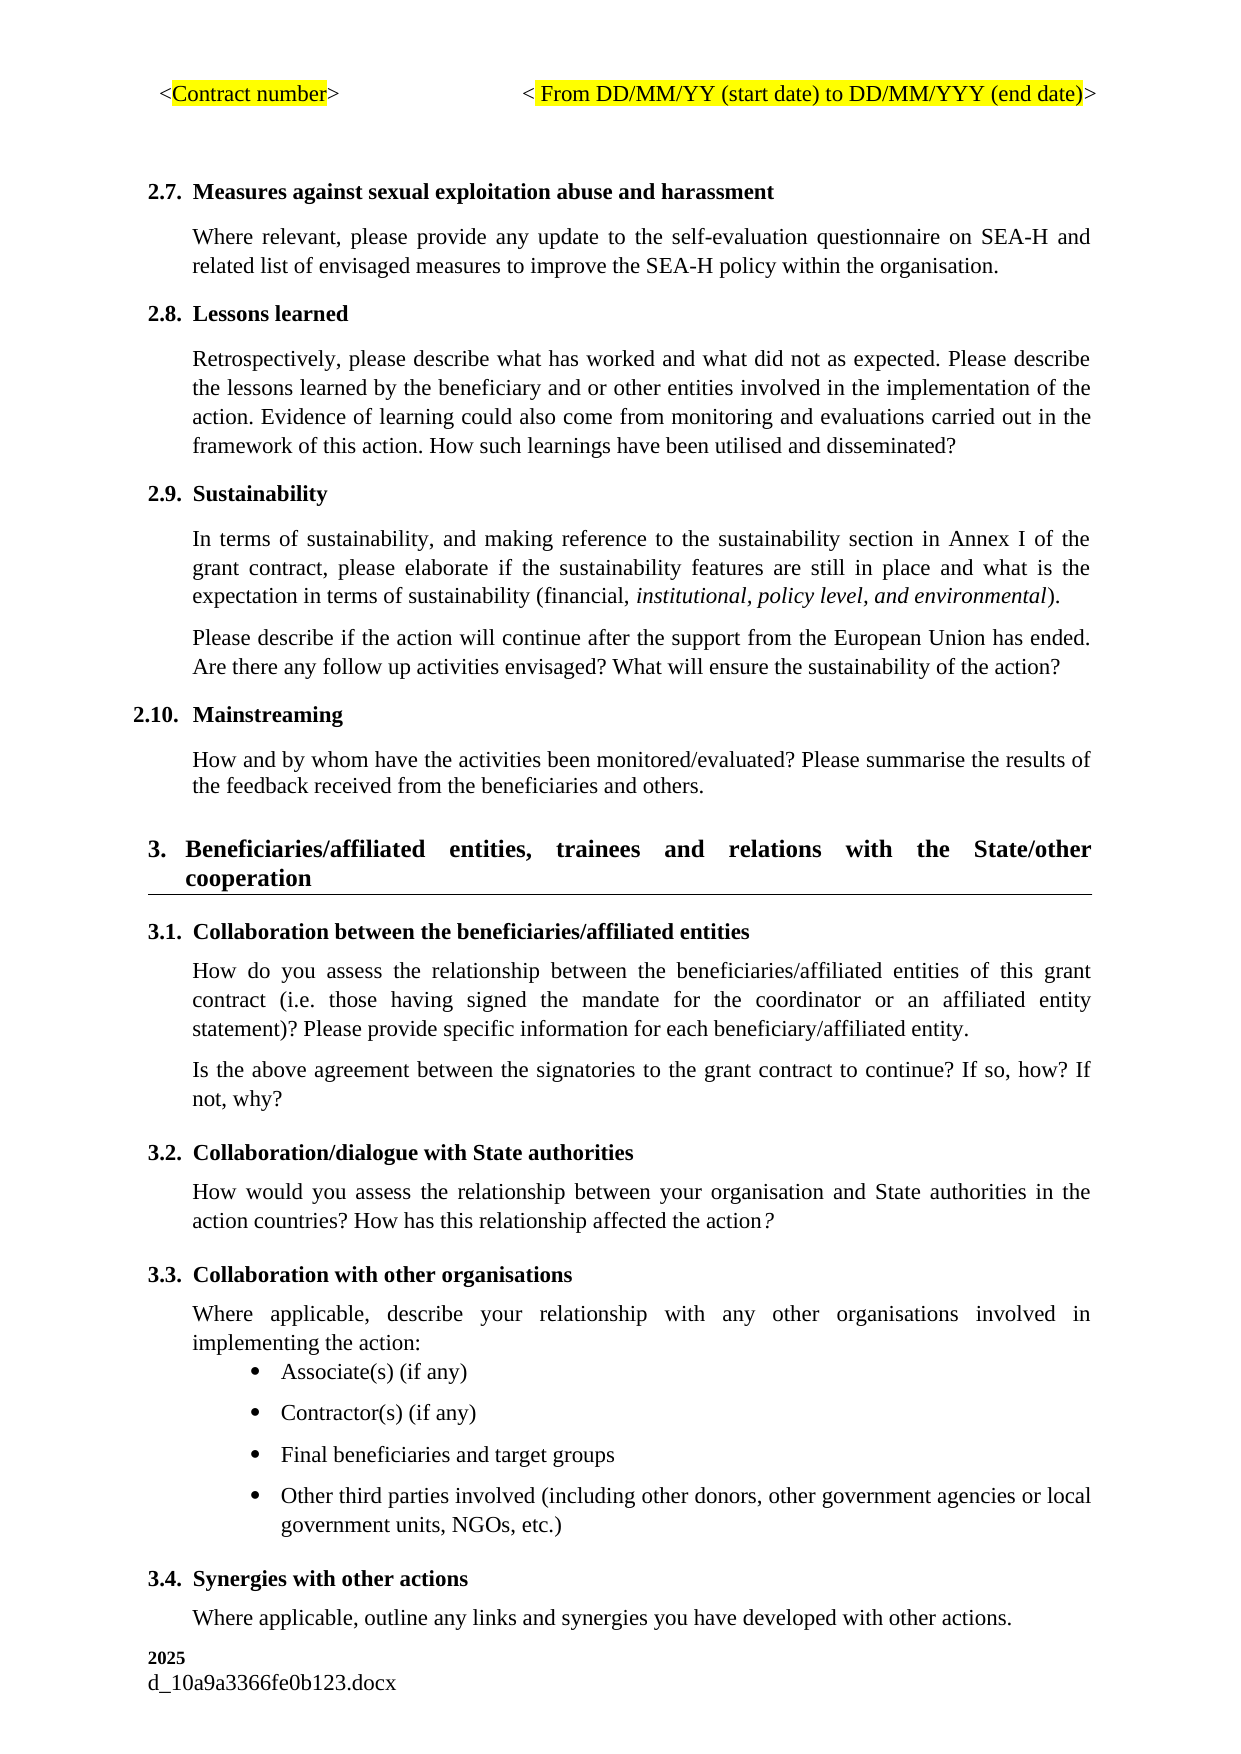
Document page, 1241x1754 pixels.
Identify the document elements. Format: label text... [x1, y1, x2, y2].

subtitle Lessons learned [148, 300, 1092, 326]
text Where applicable, outline any links and synergies you have developed with other actions. [192, 1604, 1092, 1630]
text How and by whom have the activities been monitored/evaluated? Please summarise the results of the feedback received from the beneficiaries and others. [192, 746, 1092, 798]
subtitle Synergies with other actions [148, 1565, 1092, 1591]
text How do you assess the relationship between the beneficiaries/affiliated entities of this grant contract (i.e. those having signed the mandate for the coordinator or an affiliated entity statement)? Please provide specific information for each beneficiary/affiliated entity. [192, 957, 1092, 1041]
subtitle Sustainability [148, 479, 1092, 506]
text How would you assess the relationship between your organisation and State authorities in the action countries? How has this relationship affected the action? [192, 1178, 1092, 1233]
list Associate(s) (if any) [251, 1358, 1092, 1384]
text Retrospectively, please describe what has worked and what did not as expected. Please describe the lessons learned by the beneficiary and or other entities involved in the implementation of the action. Evidence of learning could also come from monitoring and evaluations carried out in the framework of this action. How such learnings have been utilised and disseminated? [192, 345, 1092, 458]
text Is the above agreement between the signatories to the grant contract to continue? If so, how? If not, why? [192, 1056, 1092, 1112]
text Please describe if the action will continue after the support from the European Union has ended. Are there any follow up activities envisaged? What will ensure the sustainability of the action? [192, 624, 1092, 679]
text In terms of sustainability, and making reference to the sustainability section in Annex I of the grant contract, please elaborate if the sustainability features are still in place and what is the expectation in terms of sustainability (financial, institutional, policy level, and environmental). [192, 525, 1092, 609]
list Contractor(s) (if any) [251, 1399, 1092, 1426]
subtitle Mainstreaming [133, 701, 1092, 727]
text Where applicable, describe your relationship with any other organisations involved in implementing the action: [192, 1300, 1092, 1355]
subtitle Collaboration with other organisations [148, 1261, 1092, 1287]
subtitle Beneficiaries/affiliated entities, trainees and relations with the State/other cooperation [148, 834, 1092, 894]
list Final beneficiaries and target groups [251, 1441, 1092, 1467]
text Where relevant, please provide any update to the self-evaluation questionnaire on SEA-H and related list of envisaged measures to improve the SEA-H policy within the organisation. [192, 223, 1092, 278]
subtitle Measures against sexual exploitation abuse and harassment [148, 178, 1092, 204]
subtitle Collaboration between the beneficiaries/affiliated entities [148, 918, 1092, 944]
list Other third parties involved (including other donors, other government agencies or local government units, NGOs, etc.) [251, 1482, 1092, 1537]
subtitle Collaboration/dialogue with State authorities [148, 1139, 1092, 1166]
